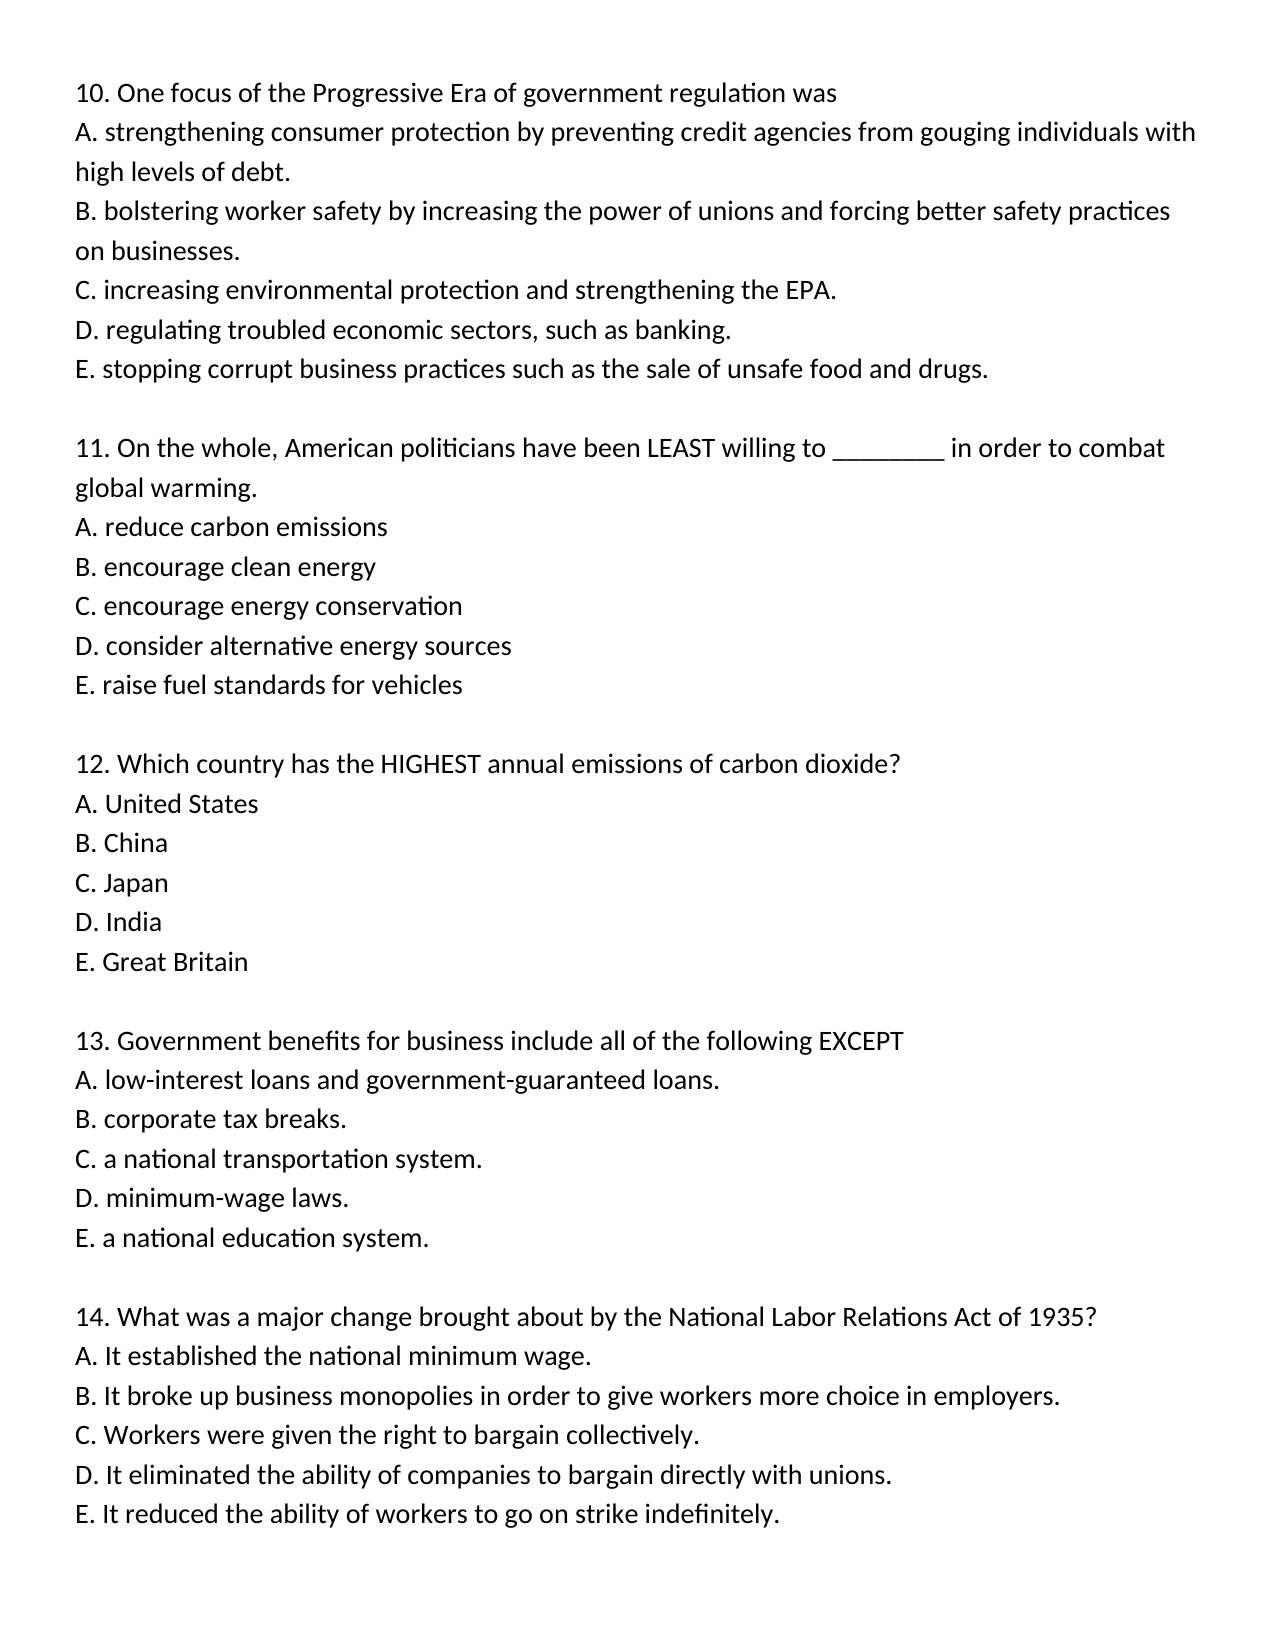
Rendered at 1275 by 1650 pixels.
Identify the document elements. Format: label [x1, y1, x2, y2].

text [75, 75, 1200, 1570]
